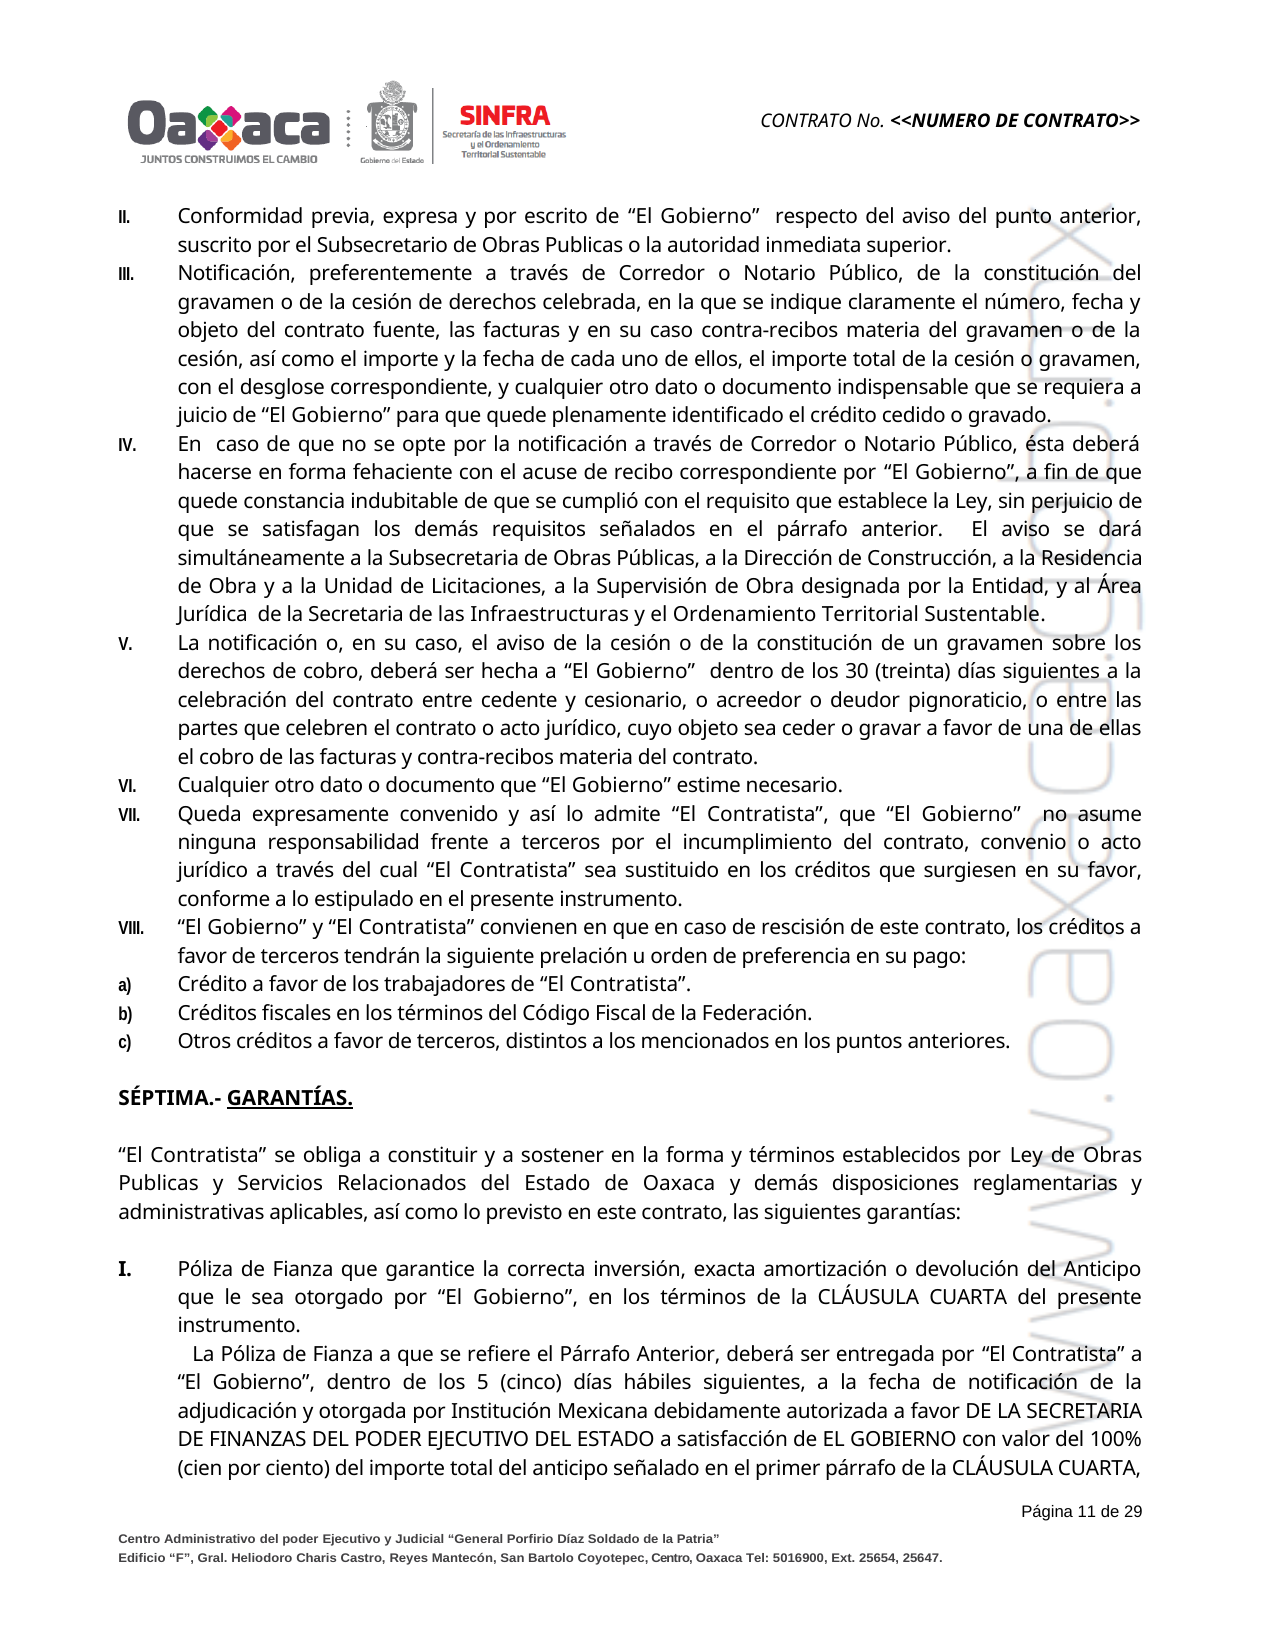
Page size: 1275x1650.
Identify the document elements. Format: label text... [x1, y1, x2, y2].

list Póliza de Fianza que garantice la correcta inversión, exacta amortización o devolución del Anticipo que le sea otorgado por “El Gobierno”, en los términos de la CLÁUSULA CUARTA del presente instrumento. [118, 1254, 1142, 1339]
list Notificación, preferentemente a través de Corredor o Notario Público, de la constitución del gravamen o de la cesión de derechos celebrada, en la que se indique claramente el número, fecha y objeto del contrato fuente, las facturas y en su caso contra-recibos materia del gravamen o de la cesión, así como el importe y la fecha de cada uno de ellos, el importe total de la cesión o gravamen, con el desglose correspondiente, y cualquier otro dato o documento indispensable que se requiera a juicio de “El Gobierno” para que quede plenamente identificado el crédito cedido o gravado. [118, 258, 1142, 429]
list En caso de que no se opte por la notificación a través de Corredor o Notario Público, ésta deberá hacerse en forma fehaciente con el acuse de recibo correspondiente por “El Gobierno”, a fin de que quede constancia indubitable de que se cumplió con el requisito que establece la Ley, sin perjuicio de que se satisfagan los demás requisitos señalados en el párrafo anterior. El aviso se dará simultáneamente a la Subsecretaria de Obras Públicas, a la Dirección de Construcción, a la Residencia de Obra y a la Unidad de Licitaciones, a la Supervisión de Obra designada por la Entidad, y al Área Jurídica de la Secretaria de las Infraestructuras y el Ordenamiento Territorial Sustentable. [118, 429, 1142, 628]
list Cualquier otro dato o documento que “El Gobierno” estime necesario. [118, 770, 1142, 799]
list Conformidad previa, expresa y por escrito de “El Gobierno” respecto del aviso del punto anterior, suscrito por el Subsecretario de Obras Publicas o la autoridad inmediata superior. [118, 201, 1142, 258]
list “El Gobierno” y “El Contratista” convienen en que en caso de rescisión de este contrato, los créditos a favor de terceros tendrán la siguiente prelación u orden de preferencia en su pago: [118, 912, 1142, 969]
list La notificación o, en su caso, el aviso de la cesión o de la constitución de un gravamen sobre los derechos de cobro, deberá ser hecha a “El Gobierno” dentro de los 30 (treinta) días siguientes a la celebración del contrato entre cedente y cesionario, o acreedor o deudor pignoraticio, o entre las partes que celebren el contrato o acto jurídico, cuyo objeto sea ceder o gravar a favor de una de ellas el cobro de las facturas y contra-recibos materia del contrato. [118, 628, 1142, 770]
text “El Contratista” se obliga a constituir y a sostener en la forma y términos establecidos por Ley de Obras Publicas y Servicios Relacionados del Estado de Oaxaca y demás disposiciones reglamentarias y administrativas aplicables, así como lo previsto en este contrato, las siguientes garantías: [118, 1140, 1142, 1225]
list Otros créditos a favor de terceros, distintos a los mencionados en los puntos anteriores. [118, 1026, 1142, 1054]
list Crédito a favor de los trabajadores de “El Contratista”. [118, 969, 1142, 998]
picture [963, 182, 1176, 1471]
text SÉPTIMA.- GARANTÍAS. [118, 1083, 1142, 1111]
picture [118, 73, 577, 180]
list Queda expresamente convenido y así lo admite “El Contratista”, que “El Gobierno” no asume ninguna responsabilidad frente a terceros por el incumplimiento del contrato, convenio o acto jurídico a través del cual “El Contratista” sea sustituido en los créditos que surgiesen en su favor, conforme a lo estipulado en el presente instrumento. [118, 799, 1142, 912]
list Créditos fiscales en los términos del Código Fiscal de la Federación. [118, 998, 1142, 1026]
